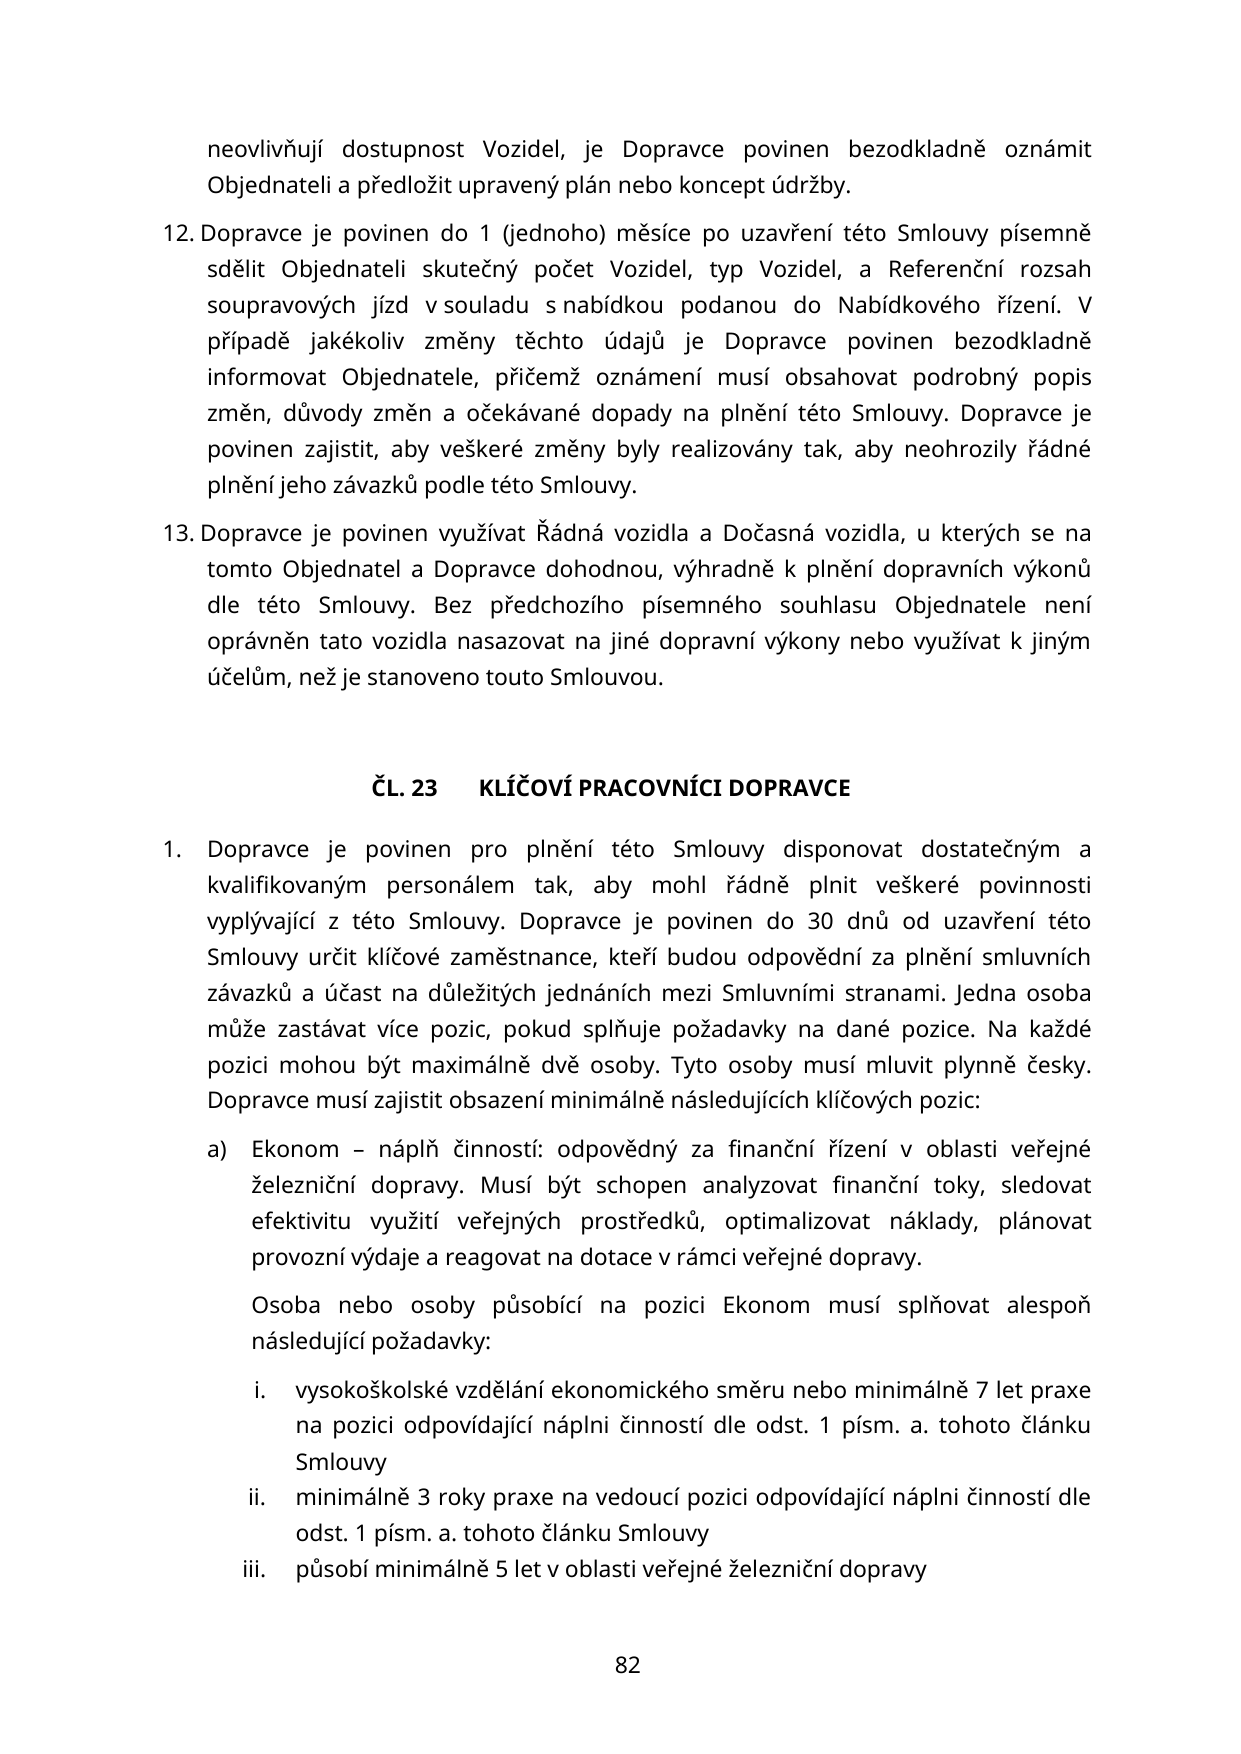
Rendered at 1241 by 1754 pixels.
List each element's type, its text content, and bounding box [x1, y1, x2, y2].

list minimálně 3 roky praxe na vedoucí pozici odpovídající náplni činností dle odst. 1 písm. a. tohoto článku Smlouvy [266, 1481, 1093, 1548]
list Osoba nebo osoby působící na pozici Ekonom musí splňovat alespoň následující požadavky: [251, 1289, 1093, 1356]
list Dopravce je povinen do 1 (jednoho) měsíce po uzavření této Smlouvy písemně sdělit Objednateli skutečný počet Vozidel, typ Vozidel, a Referenční rozsah soupravových jízd v souladu s nabídkou podanou do Nabídkového řízení. V případě jakékoliv změny těchto údajů je Dopravce povinen bezodkladně informovat Objednatele, přičemž oznámení musí obsahovat podrobný popis změn, důvody změn a očekávané dopady na plnění této Smlouvy. Dopravce je povinen zajistit, aby veškeré změny byly realizovány tak, aby neohrozily řádné plnění jeho závazků podle této Smlouvy. [162, 217, 1093, 500]
list Ekonom – náplň činností: odpovědný za finanční řízení v oblasti veřejné železniční dopravy. Musí být schopen analyzovat finanční toky, sledovat efektivitu využití veřejných prostředků, optimalizovat náklady, plánovat provozní výdaje a reagovat na dotace v rámci veřejné dopravy. [207, 1133, 1093, 1272]
list Dopravce je povinen využívat Řádná vozidla a Dočasná vozidla, u kterých se na tomto Objednatel a Dopravce dohodnou, výhradně k plnění dopravních výkonů dle této Smlouvy. Bez předchozího písemného souhlasu Objednatele není oprávněn tato vozidla nasazovat na jiné dopravní výkony nebo využívat k jiným účelům, než je stanoveno touto Smlouvou. [162, 517, 1093, 692]
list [162, 133, 1093, 200]
subtitle KLÍČOVÍ PRACOVNÍCI DOPRAVCE [162, 772, 1093, 803]
list Dopravce je povinen pro plnění této Smlouvy disponovat dostatečným a kvalifikovaným personálem tak, aby mohl řádně plnit veškeré povinnosti vyplývající z této Smlouvy. Dopravce je povinen do 30 dnů od uzavření této Smlouvy určit klíčové zaměstnance, kteří budou odpovědní za plnění smluvních závazků a účast na důležitých jednáních mezi Smluvními stranami. Jedna osoba může zastávat více pozic, pokud splňuje požadavky na dané pozice. Na každé pozici mohou být maximálně dvě osoby. Tyto osoby musí mluvit plynně česky. Dopravce musí zajistit obsazení minimálně následujících klíčových pozic: [162, 833, 1093, 1116]
list působí minimálně 5 let v oblasti veřejné železniční dopravy [266, 1553, 1093, 1584]
list vysokoškolské vzdělání ekonomického směru nebo minimálně 7 let praxe na pozici odpovídající náplni činností dle odst. 1 písm. a. tohoto článku Smlouvy [266, 1373, 1093, 1477]
